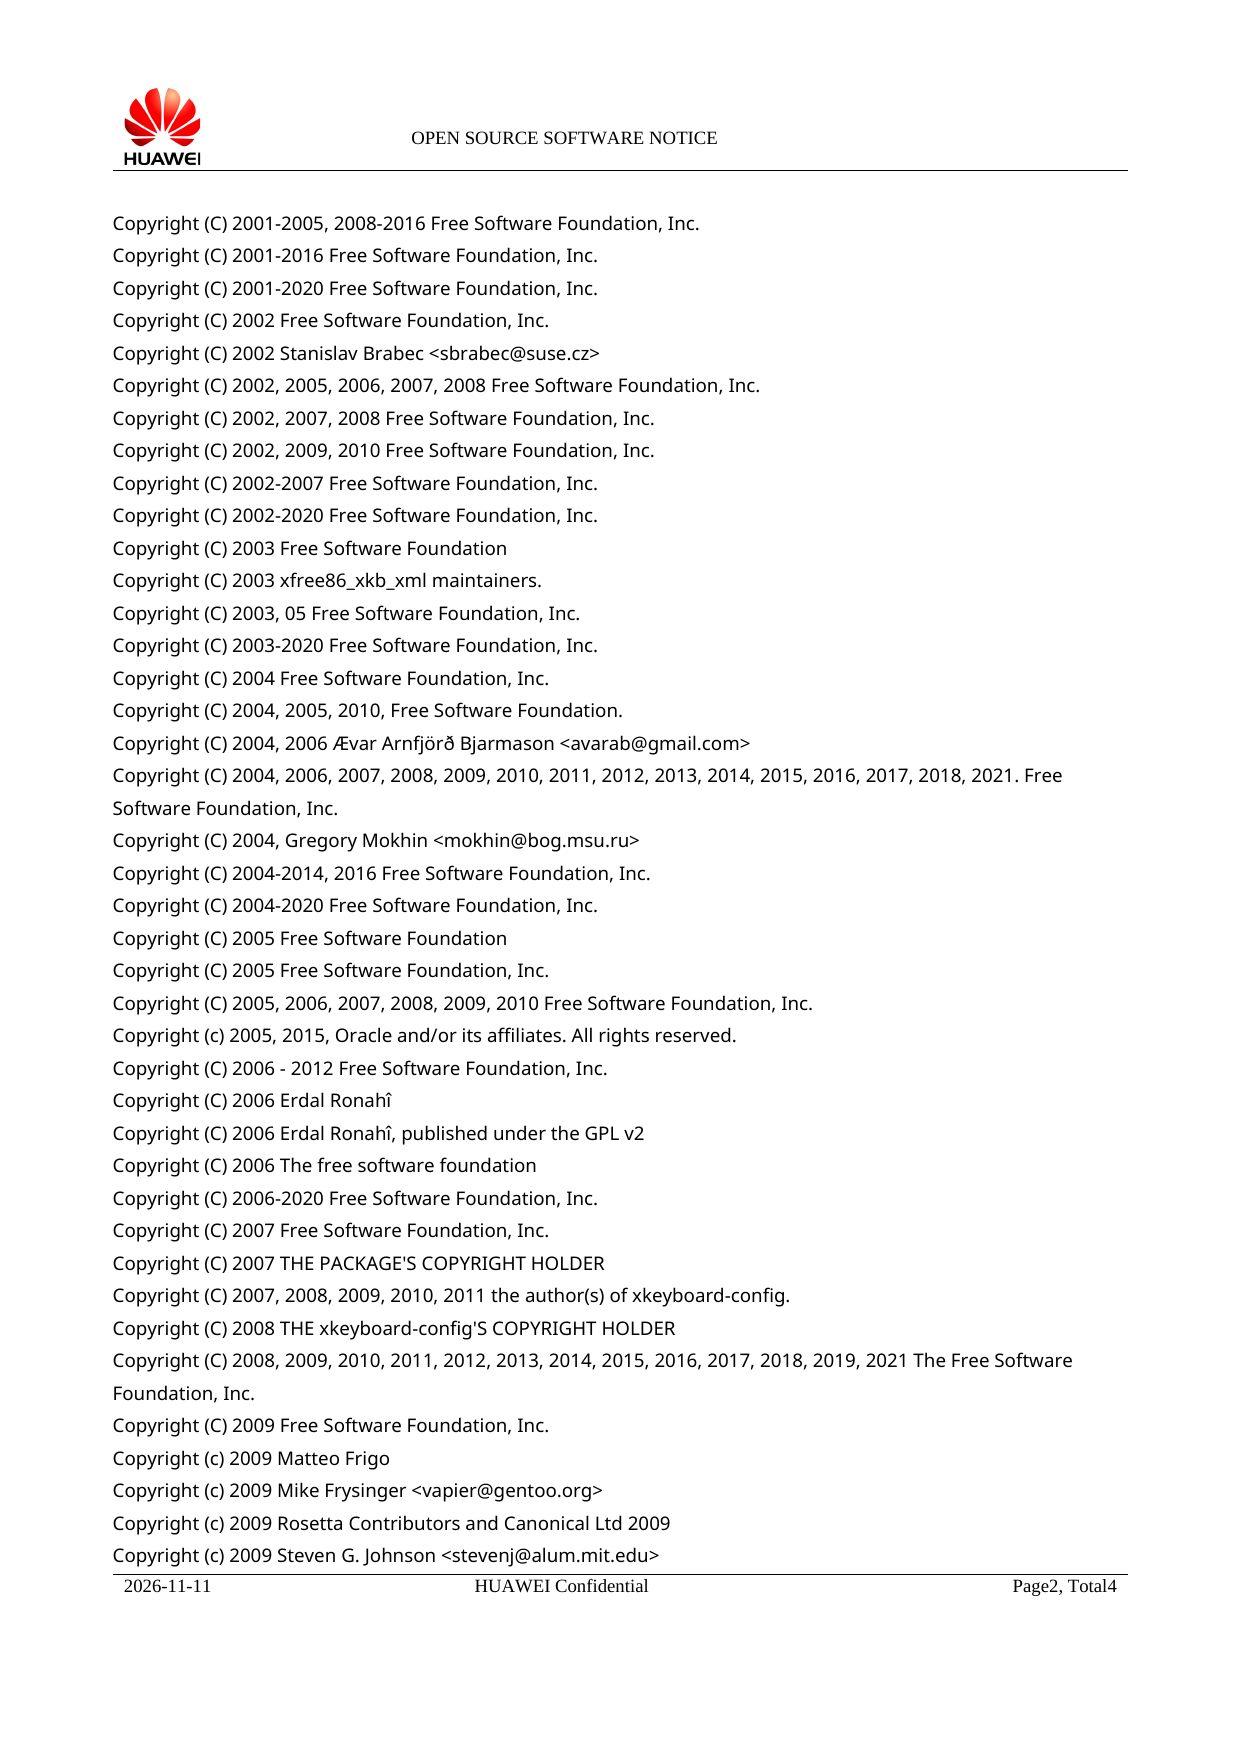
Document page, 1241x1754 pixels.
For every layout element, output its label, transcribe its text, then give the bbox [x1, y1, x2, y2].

text Copyright (C) 2002-2007 Free Software Foundation, Inc. [112, 466, 1128, 499]
text Copyright (C) 2001-2020 Free Software Foundation, Inc. [112, 271, 1128, 304]
text Copyright (C) 2008, 2009, 2010, 2011, 2012, 2013, 2014, 2015, 2016, 2017, 2018, 2019, 2021 The Free Software Foundation, Inc. [112, 1344, 1128, 1409]
text Copyright (C) 2004-2014, 2016 Free Software Foundation, Inc. [112, 856, 1128, 889]
text Copyright (C) 2003-2020 Free Software Foundation, Inc. [112, 629, 1128, 661]
text Copyright (C) 2006 - 2012 Free Software Foundation, Inc. [112, 1051, 1128, 1084]
text Copyright (C) 2004-2020 Free Software Foundation, Inc. [112, 889, 1128, 921]
text Copyright (c) 2009 Rosetta Contributors and Canonical Ltd 2009 [112, 1506, 1128, 1539]
text Copyright (C) 2003 xfree86_xkb_xml maintainers. [112, 564, 1128, 596]
text Copyright (C) 2006 Erdal Ronahî, published under the GPL v2 [112, 1116, 1128, 1149]
text Copyright (C) 2001-2016 Free Software Foundation, Inc. [112, 239, 1128, 271]
text Copyright (C) 2004, 2006 Ævar Arnfjörð Bjarmason <avarab@gmail.com> [112, 726, 1128, 759]
text Copyright (C) 2007, 2008, 2009, 2010, 2011 the author(s) of xkeyboard-config. [112, 1279, 1128, 1311]
text Copyright (C) 2002, 2005, 2006, 2007, 2008 Free Software Foundation, Inc. [112, 369, 1128, 401]
text Copyright (C) 2006 Erdal Ronahî [112, 1084, 1128, 1116]
text Copyright (C) 2005, 2006, 2007, 2008, 2009, 2010 Free Software Foundation, Inc. [112, 986, 1128, 1019]
text Copyright (C) 2003 Free Software Foundation [112, 531, 1128, 564]
text Copyright (C) 2004, Gregory Mokhin <mokhin@bog.msu.ru> [112, 824, 1128, 856]
picture [124, 88, 201, 165]
text Copyright (C) 2002-2020 Free Software Foundation, Inc. [112, 499, 1128, 531]
text Copyright (C) 2001-2005, 2008-2016 Free Software Foundation, Inc. [112, 206, 1128, 239]
text Copyright (C) 2004, 2006, 2007, 2008, 2009, 2010, 2011, 2012, 2013, 2014, 2015, 2016, 2017, 2018, 2021. Free Software Foundation, Inc. [112, 759, 1128, 824]
text Copyright (C) 2005 Free Software Foundation [112, 921, 1128, 954]
text Copyright (c) 2009 Mike Frysinger <vapier@gentoo.org> [112, 1474, 1128, 1506]
text Copyright (C) 2007 THE PACKAGE'S COPYRIGHT HOLDER [112, 1246, 1128, 1279]
text Copyright (c) 2009 Steven G. Johnson <stevenj@alum.mit.edu> [112, 1539, 1128, 1571]
text Copyright (C) 2006 The free software foundation [112, 1149, 1128, 1181]
text Copyright (C) 2006-2020 Free Software Foundation, Inc. [112, 1181, 1128, 1214]
text Copyright (c) 2005, 2015, Oracle and/or its affiliates. All rights reserved. [112, 1019, 1128, 1051]
text Copyright (C) 2008 THE xkeyboard-config'S COPYRIGHT HOLDER [112, 1311, 1128, 1344]
text Copyright (c) 2009 Matteo Frigo [112, 1441, 1128, 1474]
text Copyright (C) 2002 Free Software Foundation, Inc. [112, 304, 1128, 336]
text Copyright (C) 2009 Free Software Foundation, Inc. [112, 1409, 1128, 1441]
text Copyright (C) 2002, 2007, 2008 Free Software Foundation, Inc. [112, 401, 1128, 434]
text Copyright (C) 2007 Free Software Foundation, Inc. [112, 1214, 1128, 1246]
text Copyright (C) 2004 Free Software Foundation, Inc. [112, 661, 1128, 694]
text Copyright (C) 2003, 05 Free Software Foundation, Inc. [112, 596, 1128, 629]
text Copyright (C) 2002, 2009, 2010 Free Software Foundation, Inc. [112, 434, 1128, 466]
text Copyright (C) 2005 Free Software Foundation, Inc. [112, 954, 1128, 986]
text Copyright (C) 2002 Stanislav Brabec <sbrabec@suse.cz> [112, 336, 1128, 369]
text Copyright (C) 2004, 2005, 2010, Free Software Foundation. [112, 694, 1128, 726]
